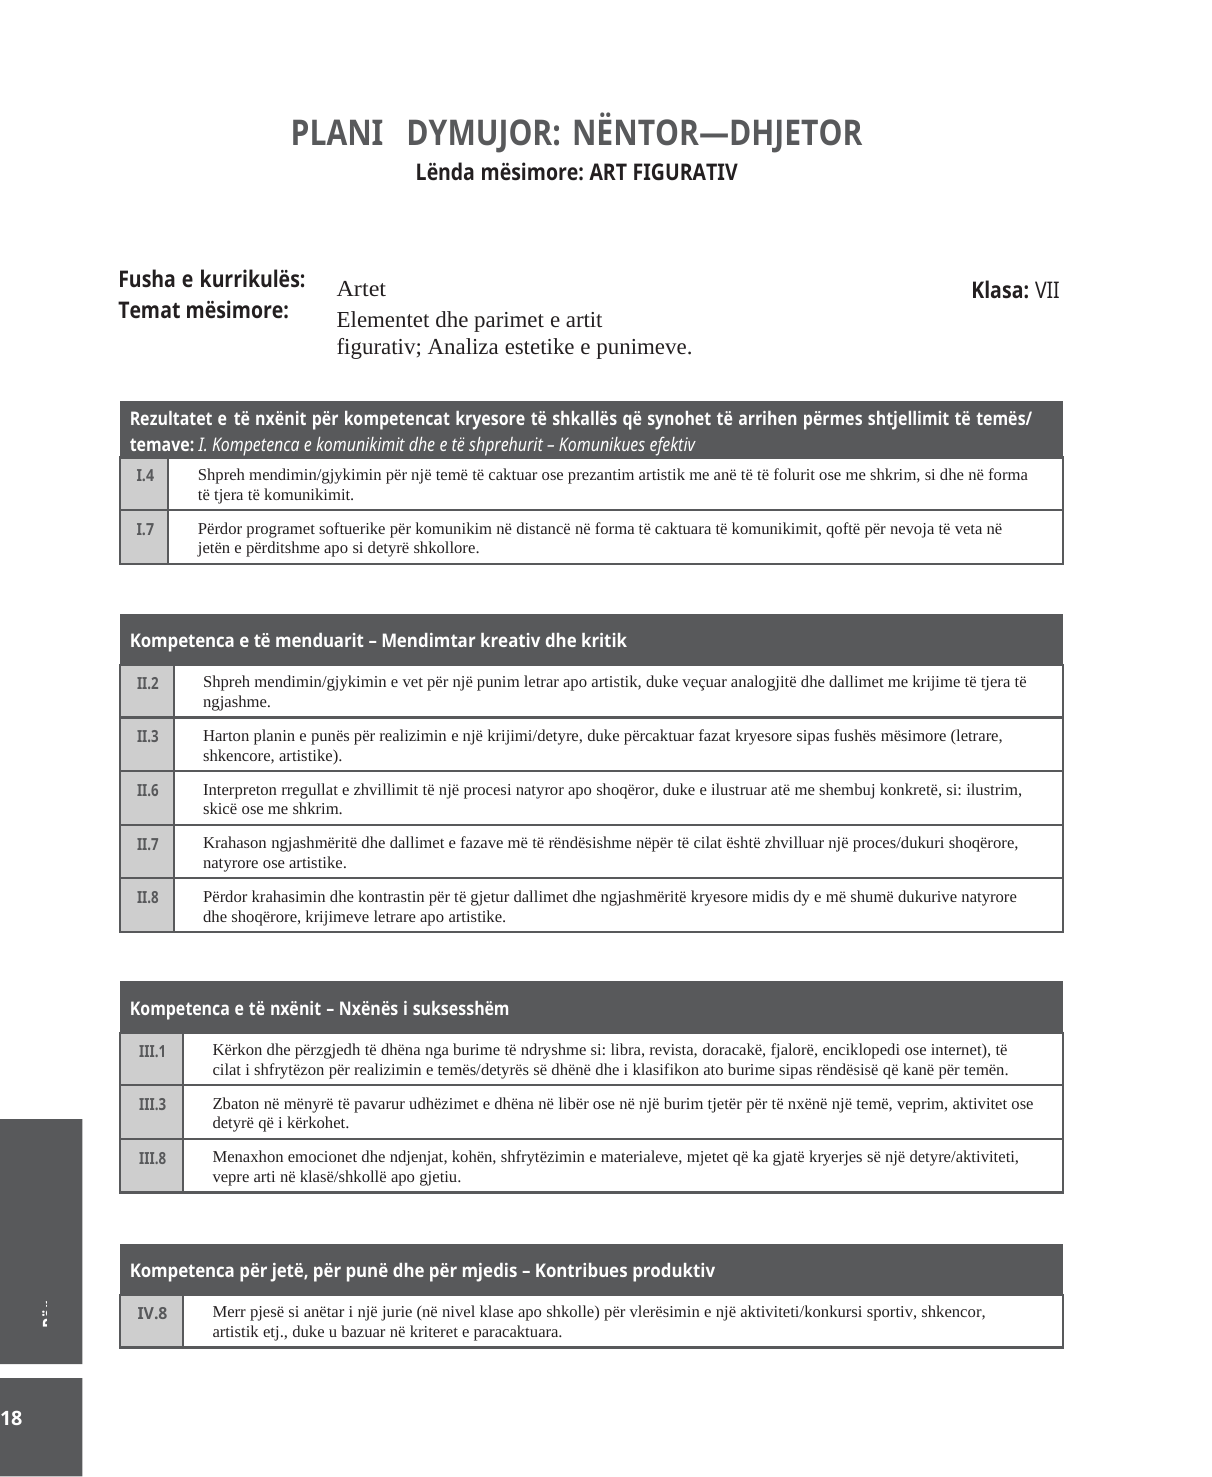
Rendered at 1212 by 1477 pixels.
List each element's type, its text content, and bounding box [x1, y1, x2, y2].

subtitle PLANI DYMUJOR: NËNTOR—DHJETOR [205, 108, 947, 156]
table_cell Harton planin e punës për realizimin e një krijimi/detyre, duke përcaktuar fazat kryesore sipas fushës mësimore (letrare, shkencore, artistike). [175, 719, 1062, 770]
table_header Kompetenca e të nxënit – Nxënës i suksesshëm [120, 981, 1063, 1032]
table_cell III.3 [121, 1086, 182, 1138]
table_cell II.3 [121, 719, 173, 770]
table_cell Interpreton rregullat e zhvillimit të një procesi natyror apo shoqëror, duke e ilustruar atë me shembuj konkretë, si: ilustrim, skicë ose me shkrim. [175, 772, 1062, 824]
table_cell II.2 [121, 666, 173, 716]
table_cell III.8 [121, 1140, 182, 1191]
table_header Rezultatet e të nxënit për kompetencat kryesore të shkallës që synohet të arrihen përmes shtjellimit të temës/ temave: I. Kompetenca e komunikimit dhe e të shprehurit – Komunikues efektiv [120, 401, 1063, 456]
text Lënda mësimore: ART FIGURATIV [205, 156, 947, 187]
table_cell I.4 [121, 459, 167, 509]
table_cell II.7 [121, 826, 173, 877]
table_header Kompetenca për jetë, për punë dhe për mjedis – Kontribues produktiv [120, 1244, 1063, 1294]
text Artet [336, 275, 697, 301]
table_cell Zbaton në mënyrë të pavarur udhëzimet e dhëna në libër ose në një burim tjetër për të nxënë një temë, veprim, aktivitet ose detyrë që i kërkohet. [184, 1086, 1062, 1138]
table_cell Kërkon dhe përzgjedh të dhëna nga burime të ndryshme si: libra, revista, doracakë, fjalorë, enciklopedi ose internet), të cilat i shfrytëzon për realizimin e temës/detyrës së dhënë dhe i klasifikon ato burime sipas rëndësisë që kanë për temën. [184, 1034, 1062, 1084]
table_cell IV.8 [121, 1296, 182, 1346]
table_cell I.7 [121, 511, 167, 563]
table_cell Krahason ngjashmëritë dhe dallimet e fazave më të rëndësishme nëpër të cilat është zhvilluar një proces/dukuri shoqërore, natyrore ose artistike. [175, 826, 1062, 877]
text Klasa: VII [971, 274, 1105, 305]
table_cell II.6 [121, 772, 173, 824]
table_cell II.8 [121, 879, 173, 931]
text Elementet dhe parimet e artit figurativ; Analiza estetike e punimeve. [336, 306, 693, 359]
text Fusha e kurrikulës: Temat mësimore: [118, 263, 313, 326]
table_header Kompetenca e të menduarit – Mendimtar kreativ dhe kritik [120, 614, 1063, 664]
table_cell Shpreh mendimin/gjykimin për një temë të caktuar ose prezantim artistik me anë të të folurit ose me shkrim, si dhe në forma të tjera të komunikimit. [169, 459, 1062, 509]
table_cell Përdor programet softuerike për komunikim në distancë në forma të caktuara të komunikimit, qoftë për nevoja të veta në jetën e përditshme apo si detyrë shkollore. [169, 511, 1062, 563]
table_cell Menaxhon emocionet dhe ndjenjat, kohën, shfrytëzimin e materialeve, mjetet që ka gjatë kryerjes së një detyre/aktiviteti, vepre arti në klasë/shkollë apo gjetiu. [184, 1140, 1062, 1191]
table_cell Përdor krahasimin dhe kontrastin për të gjetur dallimet dhe ngjashmëritë kryesore midis dy e më shumë dukurive natyrore dhe shoqërore, krijimeve letrare apo artistike. [175, 879, 1062, 931]
table_cell Shpreh mendimin/gjykimin e vet për një punim letrar apo artistik, duke veçuar analogjitë dhe dallimet me krijime të tjera të ngjashme. [175, 666, 1062, 716]
table_cell Merr pjesë si anëtar i një jurie (në nivel klase apo shkolle) për vlerësimin e një aktiviteti/konkursi sportiv, shkencor, artistik etj., duke u bazuar në kriteret e paracaktuara. [184, 1296, 1062, 1346]
table_cell III.1 [121, 1034, 182, 1084]
